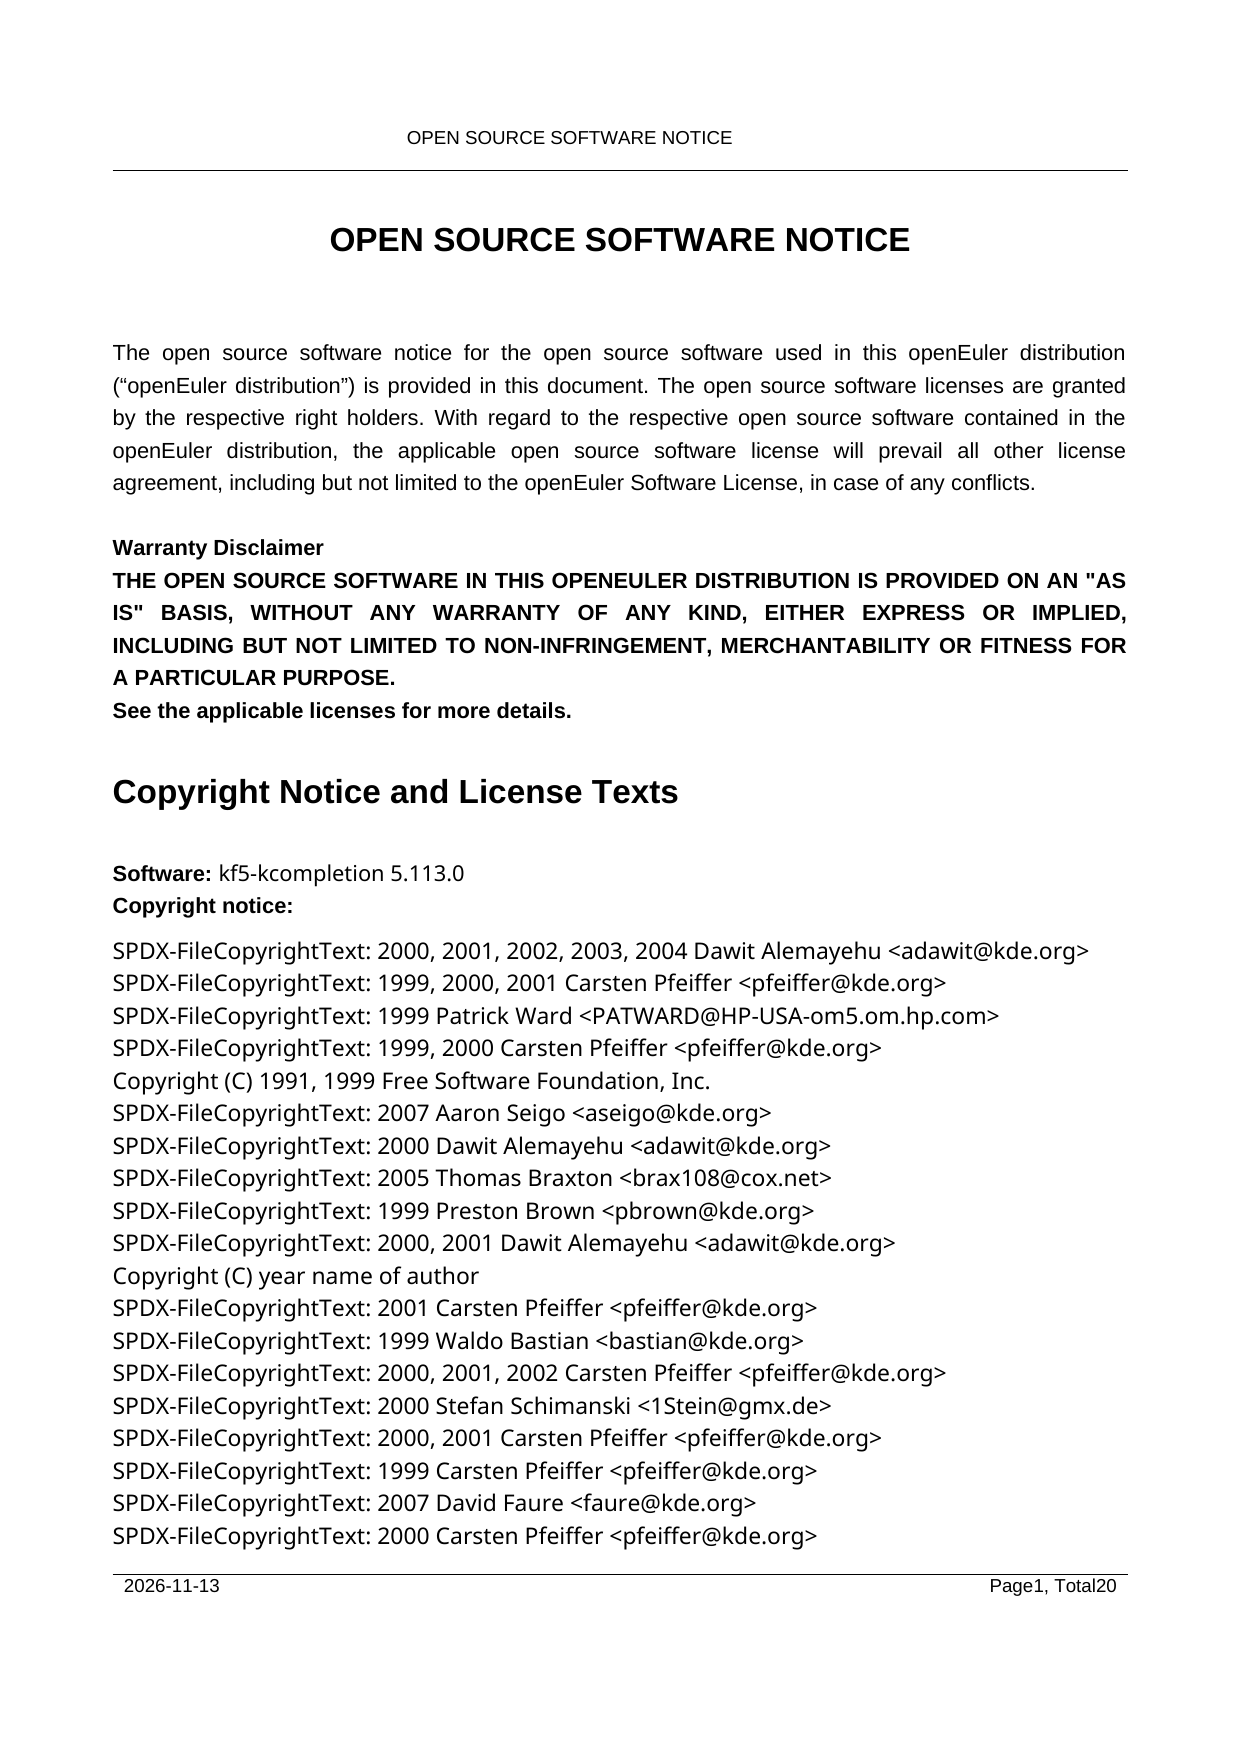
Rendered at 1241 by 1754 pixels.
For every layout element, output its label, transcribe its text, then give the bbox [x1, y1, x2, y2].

text Copyright Notice and License Texts [112, 759, 1128, 824]
text OPEN SOURCE SOFTWARE NOTICE [112, 206, 1128, 271]
text THE OPEN SOURCE SOFTWARE IN THIS OPENEULER DISTRIBUTION IS PROVIDED ON AN "AS IS" BASIS, WITHOUT ANY WARRANTY OF ANY KIND, EITHER EXPRESS OR IMPLIED, INCLUDING BUT NOT LIMITED TO NON-INFRINGEMENT, MERCHANTABILITY OR FITNESS FOR A PARTICULAR PURPOSE. See the applicable licenses for more details. [112, 564, 1128, 726]
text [112, 934, 1128, 1551]
text The open source software notice for the open source software used in this openEuler distribution (“openEuler distribution”) is provided in this document. The open source software licenses are granted by the respective right holders. With regard to the respective open source software contained in the openEuler distribution, the applicable open source software license will prevail all other license agreement, including but not limited to the openEuler Software License, in case of any conflicts. [112, 336, 1128, 499]
text Warranty Disclaimer [112, 531, 1128, 564]
text Copyright notice: [112, 889, 1128, 921]
title Software: kf5-kcompletion 5.113.0 [112, 856, 1128, 889]
